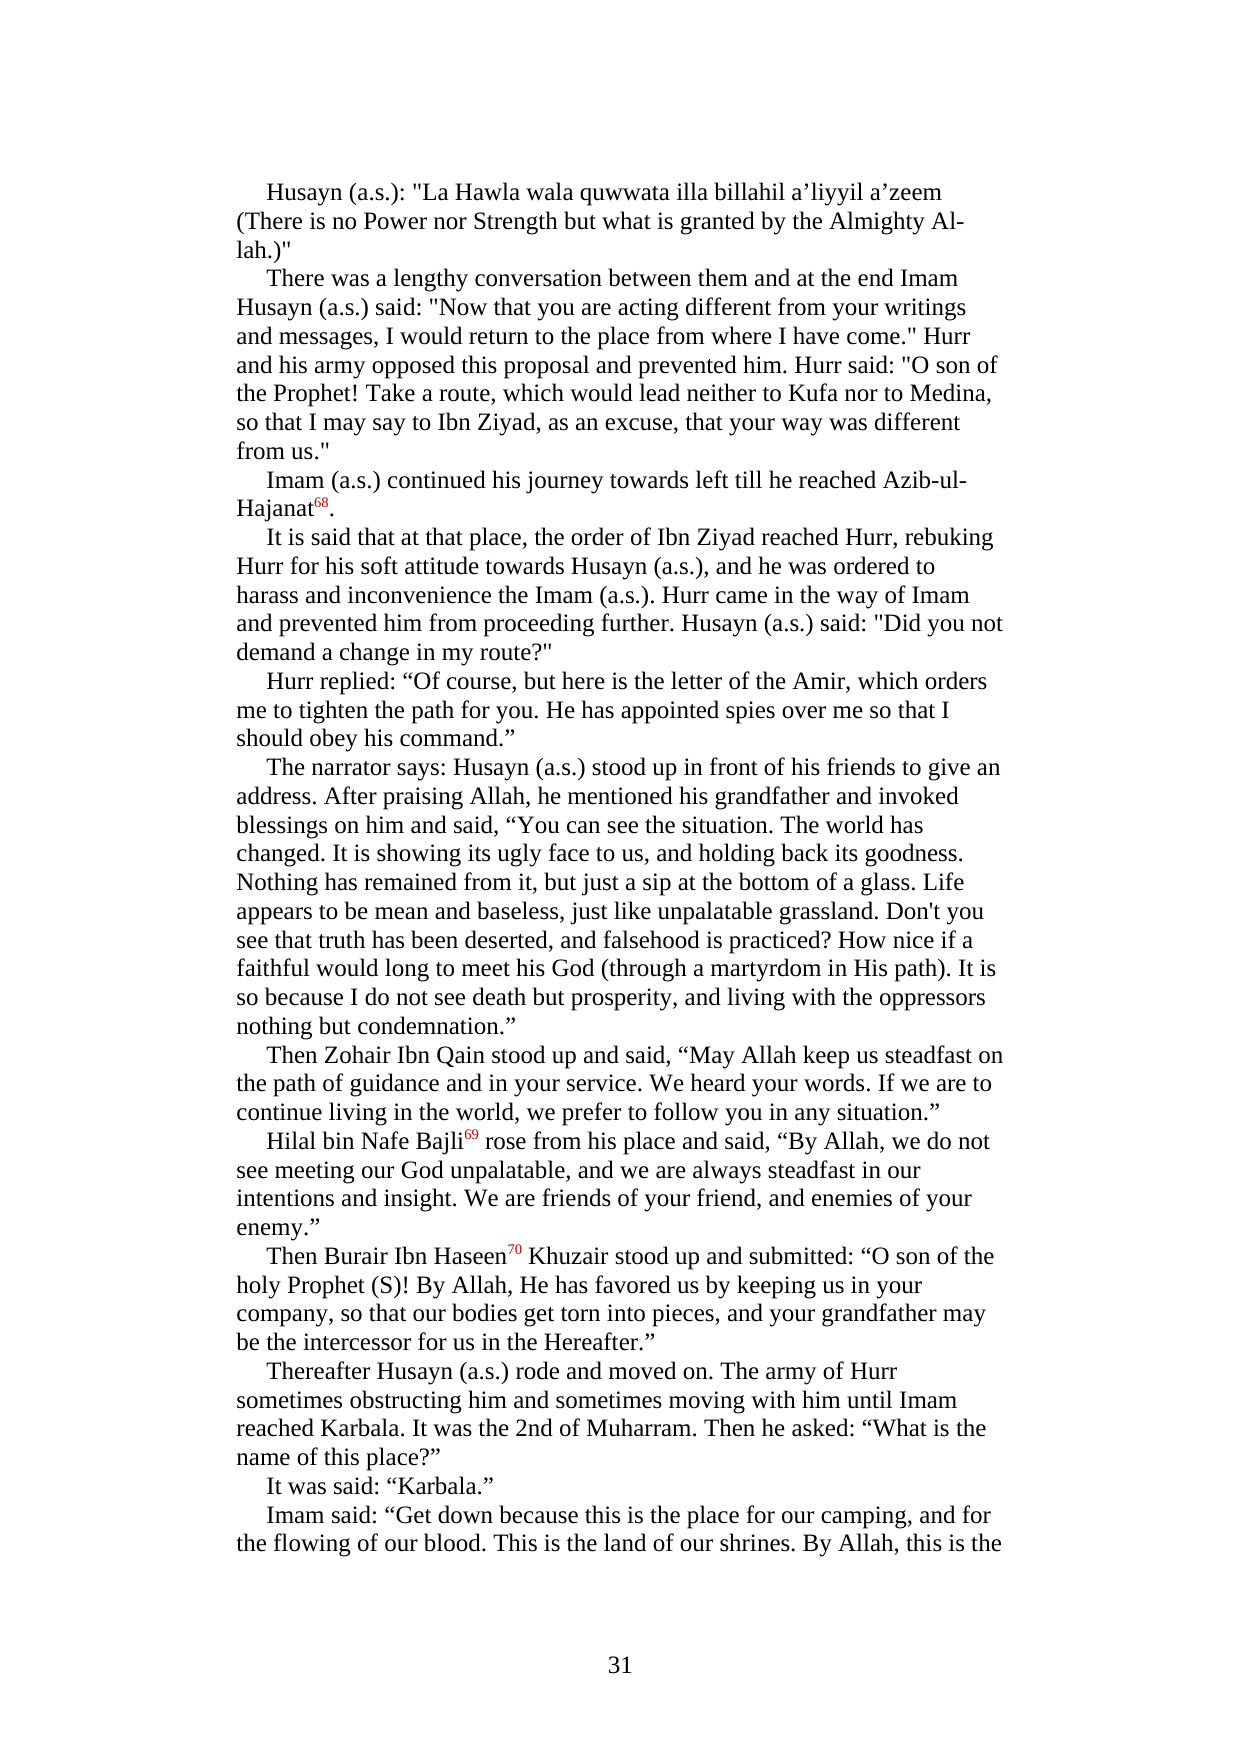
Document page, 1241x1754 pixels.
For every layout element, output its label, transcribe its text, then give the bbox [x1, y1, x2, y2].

text The narrator says: Husayn (a.s.) stood up in front of his friends to give an address. After praising Allah, he mentioned his grandfather and invoked blessings on him and said, “You can see the situation. The world has changed. It is showing its ugly face to us, and holding back its goodness. Nothing has remained from it, but just a sip at the bottom of a glass. Life appears to be mean and baseless, just like unpalatable grassland. Don't you see that truth has been deserted, and falsehood is practiced? How nice if a faithful would long to meet his God (through a martyrdom in His path). It is so because I do not see death but prosperity, and living with the oppressors nothing but condemnation.” [236, 752, 1004, 1040]
text It was said: “Karbala.” [236, 1471, 1004, 1500]
text It is said that at that place, the order of Ibn Ziyad reached Hurr, rebuking Hurr for his soft attitude towards Husayn (a.s.), and he was ordered to harass and inconvenience the Imam (a.s.). Hurr came in the way of Imam and prevented him from proceeding further. Husayn (a.s.) said: "Did you not demand a change in my route?" [236, 522, 1004, 666]
text Imam (a.s.) continued his journey towards left till he reached Azib-ul- Hajanat68. [236, 465, 1004, 522]
text There was a lengthy conversation between them and at the end Imam Husayn (a.s.) said: "Now that you are acting different from your writings and messages, I would return to the place from where I have come." Hurr and his army opposed this proposal and prevented him. Hurr said: "O son of the Prophet! Take a route, which would lead neither to Kufa nor to Medina, so that I may say to Ibn Ziyad, as an excuse, that your way was different from us." [236, 263, 1004, 465]
text Hilal bin Nafe Bajli69 rose from his place and said, “By Allah, we do not see meeting our God unpalatable, and we are always steadfast in our intentions and insight. We are friends of your friend, and enemies of your enemy.” [236, 1126, 1004, 1241]
text Thereafter Husayn (a.s.) rode and moved on. The army of Hurr sometimes obstructing him and sometimes moving with him until Imam reached Karbala. It was the 2nd of Muharram. Then he asked: “What is the name of this place?” [236, 1356, 1004, 1471]
text Hurr replied: “Of course, but here is the letter of the Amir, which orders me to tighten the path for you. He has appointed spies over me so that I should obey his command.” [236, 666, 1004, 752]
text Husayn (a.s.): "La Hawla wala quwwata illa billahil a’liyyil a’zeem (There is no Power nor Strength but what is granted by the Almighty Al- lah.)" [236, 177, 1004, 263]
text Then Burair Ibn Haseen70 Khuzair stood up and submitted: “O son of the holy Prophet (S)! By Allah, He has favored us by keeping us in your company, so that our bodies get torn into pieces, and your grandfather may be the intercessor for us in the Hereafter.” [236, 1241, 1004, 1356]
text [236, 1500, 1004, 1557]
text Then Zohair Ibn Qain stood up and said, “May Allah keep us steadfast on the path of guidance and in your service. We heard your words. If we are to continue living in the world, we prefer to follow you in any situation.” [236, 1040, 1004, 1126]
